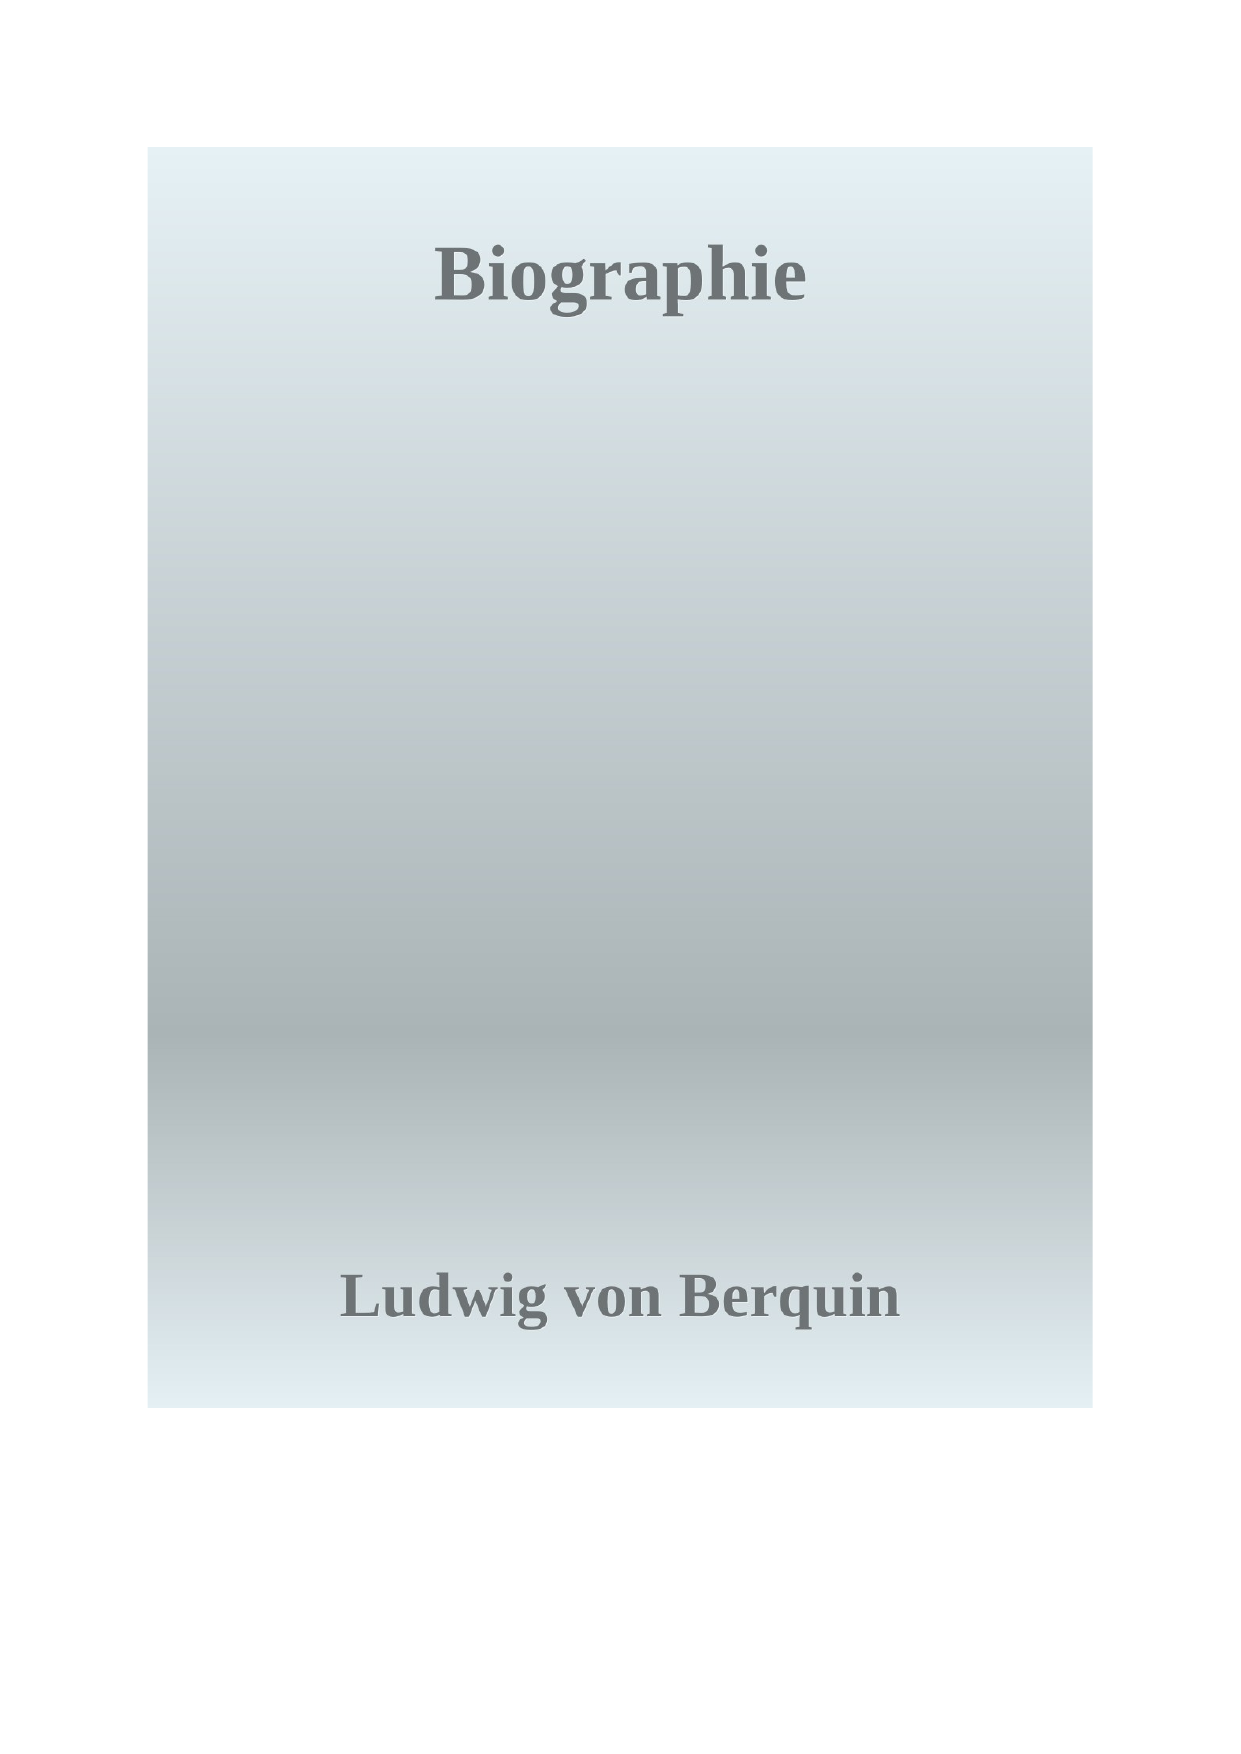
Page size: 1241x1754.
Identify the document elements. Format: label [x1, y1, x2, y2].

picture [147, 147, 1093, 1408]
